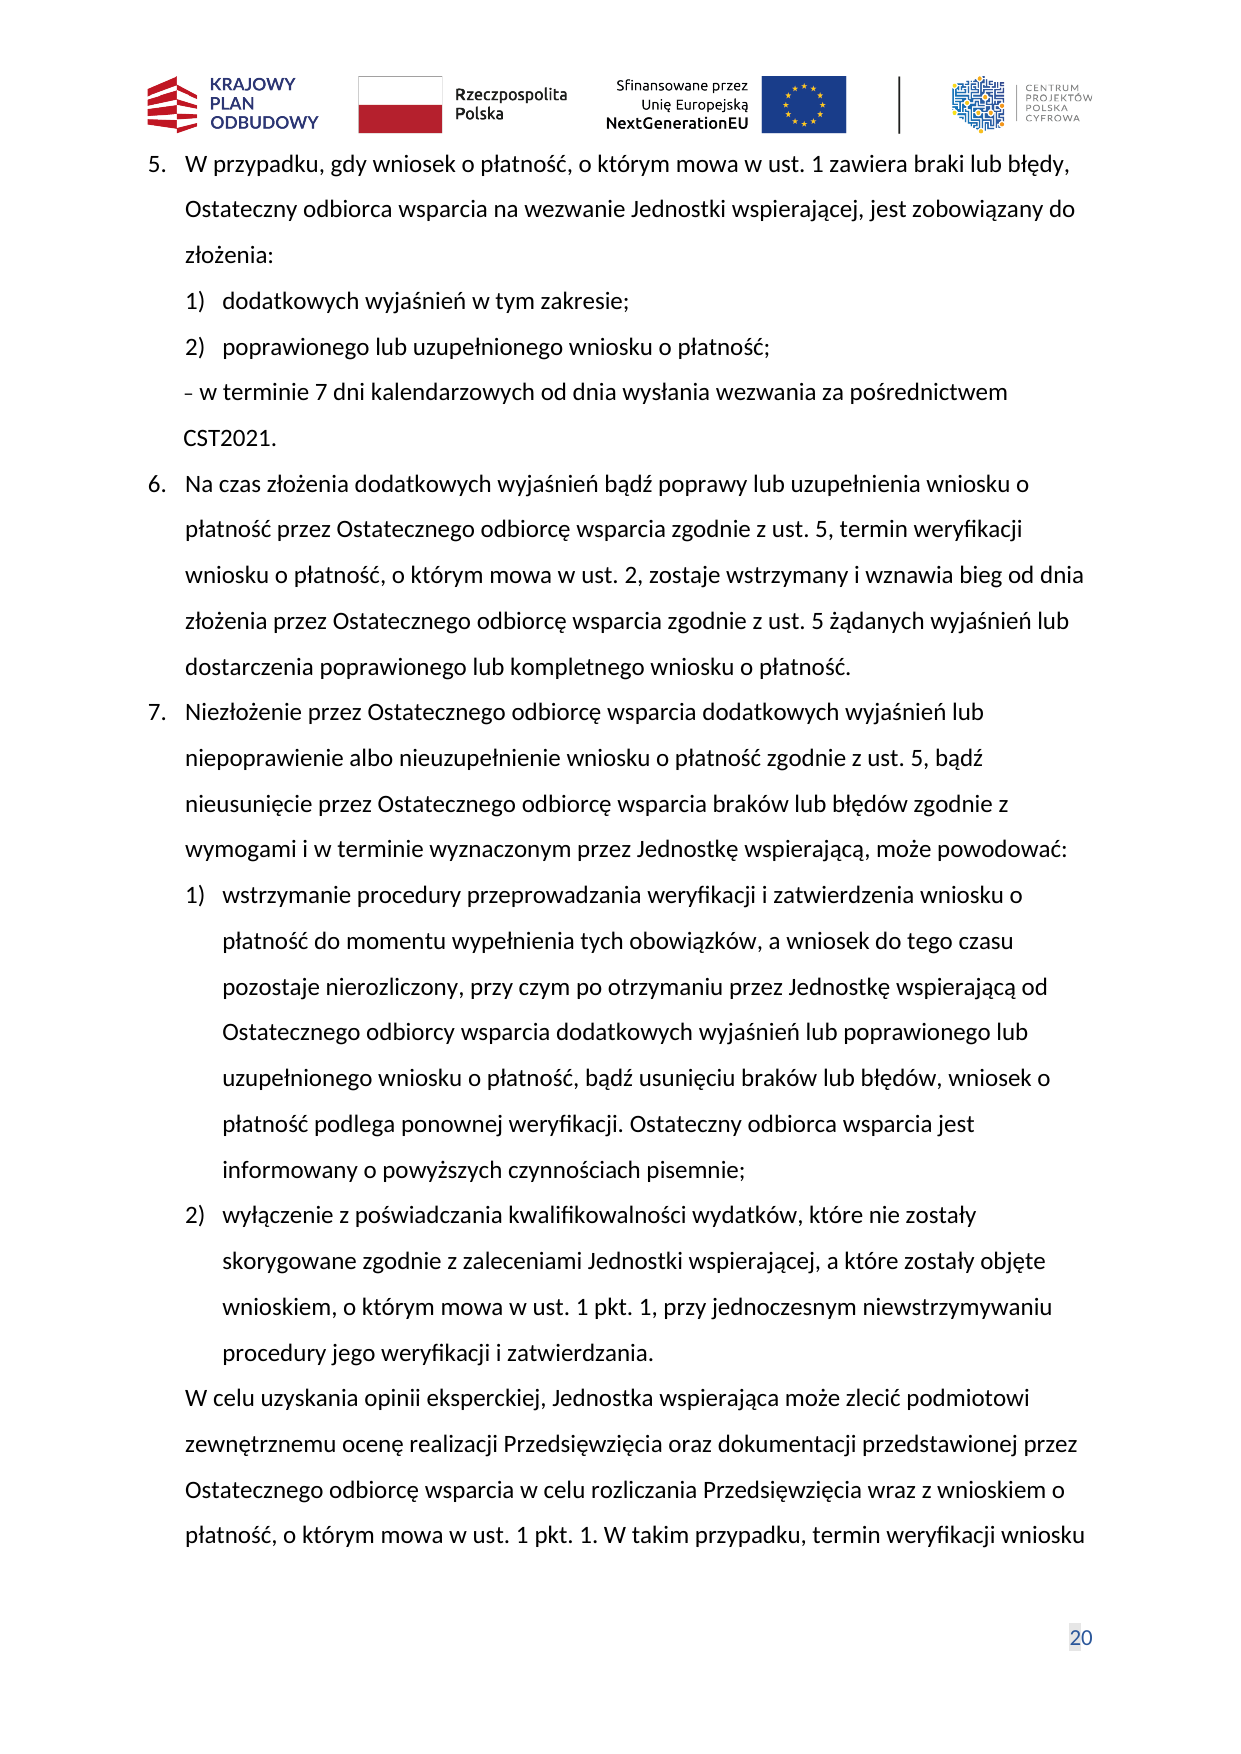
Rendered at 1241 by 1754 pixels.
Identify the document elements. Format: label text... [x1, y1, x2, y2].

picture [147, 76, 1093, 134]
list Niezłożenie przez Ostatecznego odbiorcę wsparcia dodatkowych wyjaśnień lub niepoprawienie albo nieuzupełnienie wniosku o płatność zgodnie z ust. 5, bądź nieusunięcie przez Ostatecznego odbiorcę wsparcia braków lub błędów zgodnie z wymogami i w terminie wyznaczonym przez Jednostkę wspierającą, może powodować: [148, 696, 1092, 864]
list dodatkowych wyjaśnień w tym zakresie; [185, 285, 1092, 315]
list wyłączenie z poświadczania kwalifikowalności wydatków, które nie zostały skorygowane zgodnie z zaleceniami Jednostki wspierającej, a które zostały objęte wnioskiem, o którym mowa w ust. 1 pkt. 1, przy jednoczesnym niewstrzymywaniu procedury jego weryfikacji i zatwierdzania. [185, 1199, 1092, 1367]
text – w terminie 7 dni kalendarzowych od dnia wysłania wezwania za pośrednictwem CST2021. [183, 376, 1092, 453]
list W przypadku, gdy wniosek o płatność, o którym mowa w ust. 1 zawiera braki lub błędy, Ostateczny odbiorca wsparcia na wezwanie Jednostki wspierającej, jest zobowiązany do złożenia: [148, 148, 1092, 270]
list poprawionego lub uzupełnionego wniosku o płatność; [185, 331, 1092, 361]
list wstrzymanie procedury przeprowadzania weryfikacji i zatwierdzenia wniosku o płatność do momentu wypełnienia tych obowiązków, a wniosek do tego czasu pozostaje nierozliczony, przy czym po otrzymaniu przez Jednostkę wspierającą od Ostatecznego odbiorcy wsparcia dodatkowych wyjaśnień lub poprawionego lub uzupełnionego wniosku o płatność, bądź usunięciu braków lub błędów, wniosek o płatność podlega ponownej weryfikacji. Ostateczny odbiorca wsparcia jest informowany o powyższych czynnościach pisemnie; [185, 879, 1092, 1184]
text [185, 1382, 1092, 1550]
list Na czas złożenia dodatkowych wyjaśnień bądź poprawy lub uzupełnienia wniosku o płatność przez Ostatecznego odbiorcę wsparcia zgodnie z ust. 5, termin weryfikacji wniosku o płatność, o którym mowa w ust. 2, zostaje wstrzymany i wznawia bieg od dnia złożenia przez Ostatecznego odbiorcę wsparcia zgodnie z ust. 5 żądanych wyjaśnień lub dostarczenia poprawionego lub kompletnego wniosku o płatność. [148, 468, 1092, 681]
